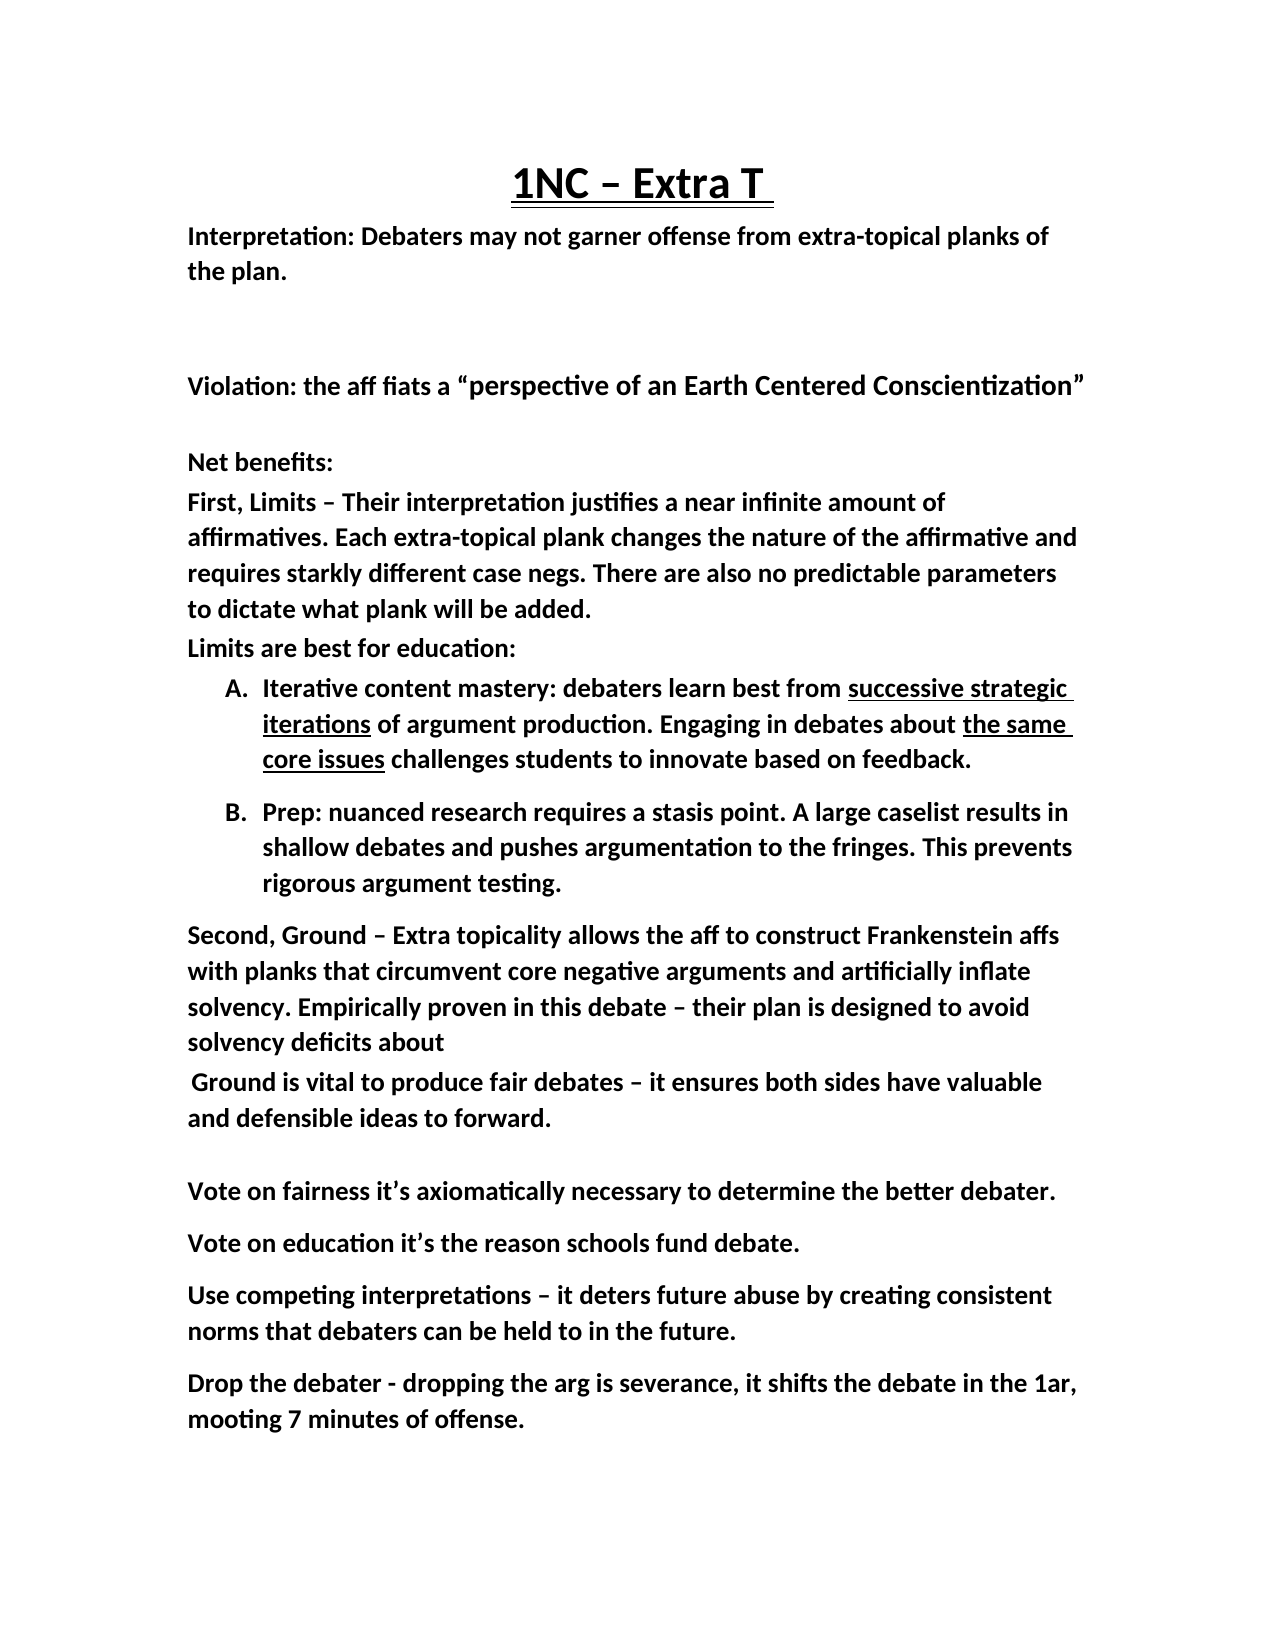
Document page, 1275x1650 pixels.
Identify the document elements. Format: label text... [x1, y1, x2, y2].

subtitle Interpretation: Debaters may not garner offense from extra-topical planks of the plan. [187, 219, 1087, 287]
subtitle Violation: the aff fiats a “perspective of an Earth Centered Conscientization” [187, 367, 1087, 403]
list Prep: nuanced research requires a stasis point. A large caselist results in shallow debates and pushes argumentation to the fringes. This prevents rigorous argument testing. [225, 795, 1087, 899]
text Use competing interpretations – it deters future abuse by creating consistent norms that debaters can be held to in the future. [187, 1278, 1087, 1347]
subtitle Second, Ground – Extra topicality allows the aff to construct Frankenstein affs with planks that circumvent core negative arguments and artificially inflate solvency. Empirically proven in this debate – their plan is designed to avoid solvency deficits about [187, 918, 1087, 1058]
subtitle Limits are best for education: [187, 632, 1087, 665]
subtitle First, Limits – Their interpretation justifies a near infinite amount of affirmatives. Each extra-topical plank changes the nature of the affirmative and requires starkly different case negs. There are also no predictable parameters to dictate what plank will be added. [187, 485, 1087, 625]
text Ground is vital to produce fair debates – it ensures both sides have valuable and defensible ideas to forward. [187, 1065, 1087, 1156]
subtitle Net benefits: [187, 409, 1087, 478]
subtitle 1NC – Extra T [187, 154, 1087, 210]
text Vote on education it’s the reason schools fund debate. [187, 1226, 1087, 1259]
text Vote on fairness it’s axiomatically necessary to determine the better debater. [187, 1174, 1087, 1207]
list Iterative content mastery: debaters learn best from successive strategic iterations of argument production. Engaging in debates about the same core issues challenges students to innovate based on feedback. [225, 671, 1087, 776]
text Drop the debater - dropping the arg is severance, it shifts the debate in the 1ar, mooting 7 minutes of offense. [187, 1366, 1087, 1435]
